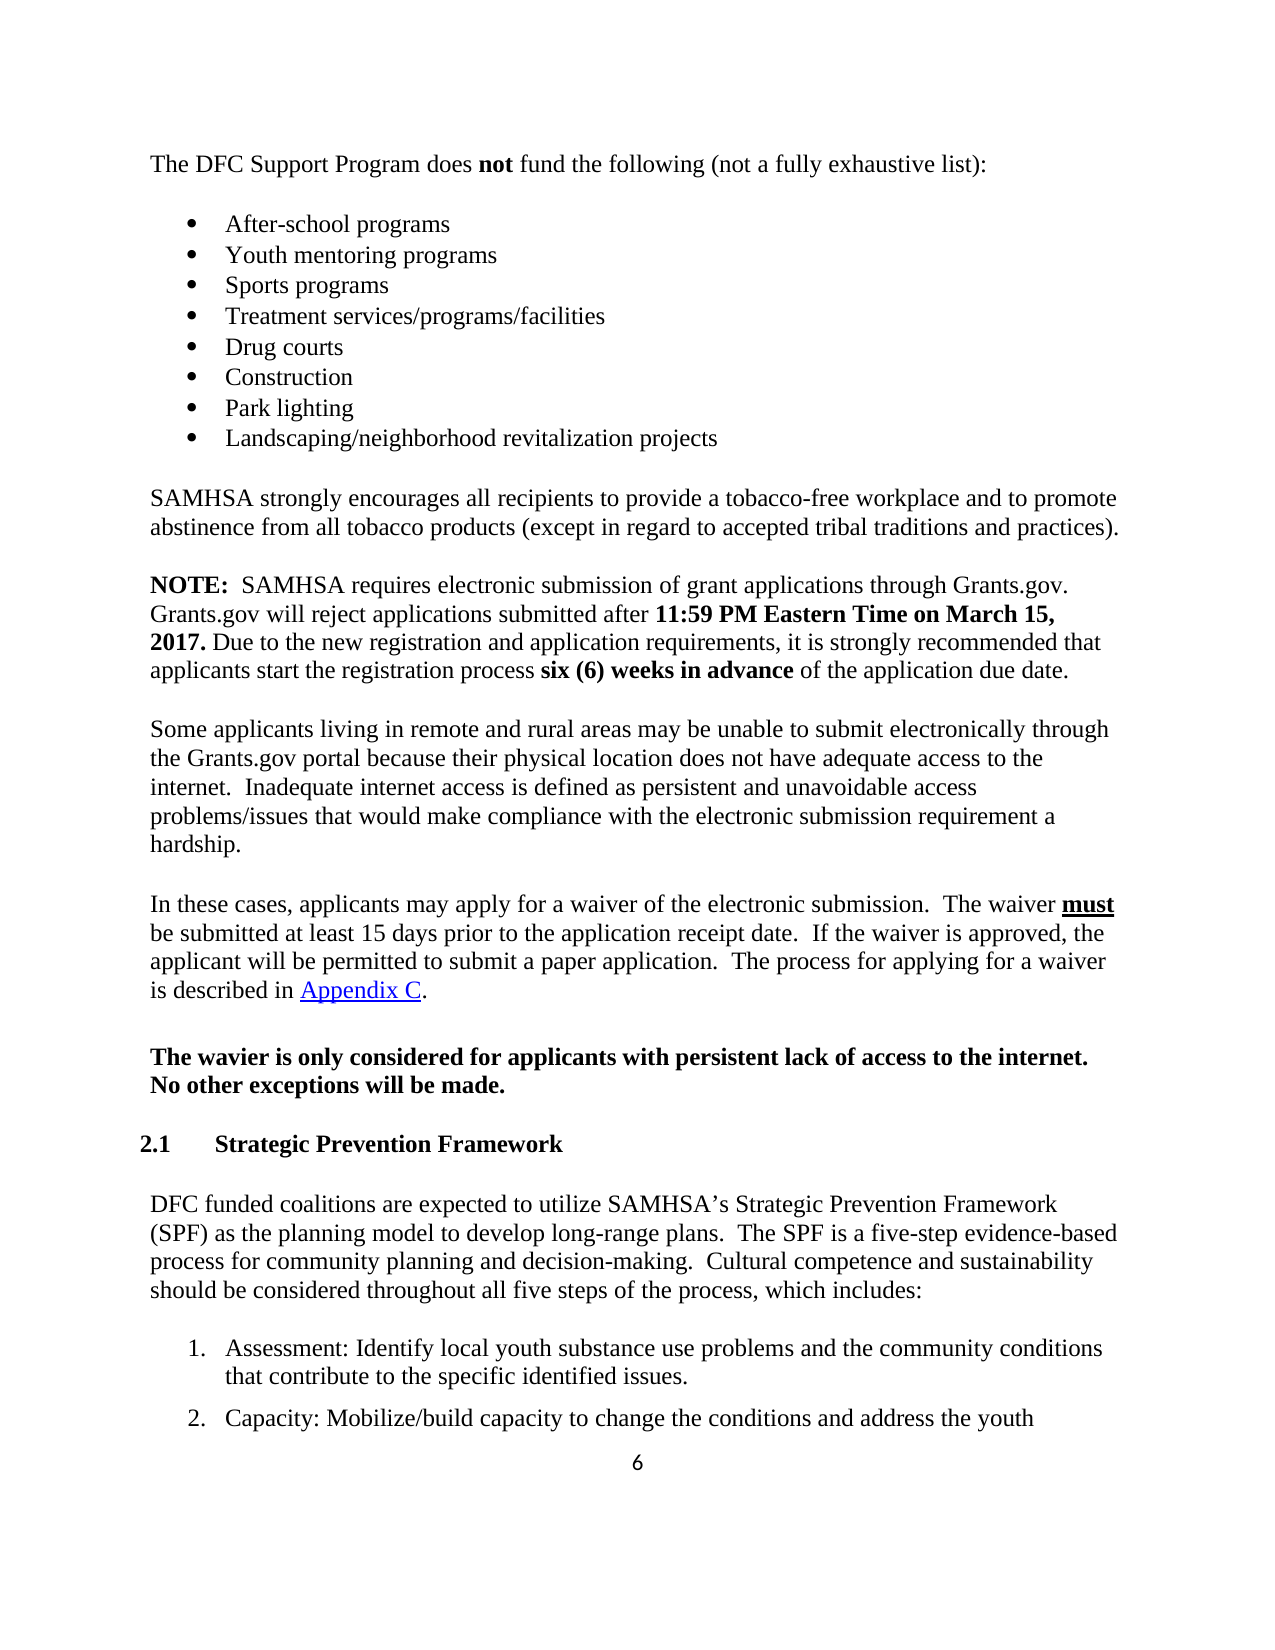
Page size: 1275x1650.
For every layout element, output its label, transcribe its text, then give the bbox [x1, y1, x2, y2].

text NOTE: SAMHSA requires electronic submission of grant applications through Grants.gov. Grants.gov will reject applications submitted after 11:59 PM Eastern Time on March 15, 2017. Due to the new registration and application requirements, it is strongly recommended that applicants start the registration process six (6) weeks in advance of the application due date. [150, 571, 1110, 684]
text SAMHSA strongly encourages all recipients to provide a tobacco-free workplace and to promote abstinence from all tobacco products (except in regard to accepted tribal traditions and practices). [150, 483, 1123, 541]
subtitle Strategic Prevention Framework [139, 1129, 1135, 1158]
text In these cases, applicants may apply for a waiver of the electronic submission. The waiver must be submitted at least 15 days prior to the application receipt date. If the waiver is approved, the applicant will be permitted to submit a paper application. The process for applying for a waiver is described in Appendix C. [150, 889, 1118, 1004]
list Sports programs [187, 269, 1135, 300]
list Youth mentoring programs [187, 239, 1135, 269]
list Landscaping/neighborhood revitalization projects [187, 422, 1135, 453]
text The wavier is only considered for applicants with persistent lack of access to the internet. No other exceptions will be made. [150, 1042, 1123, 1099]
text Some applicants living in remote and rural areas may be unable to submit electronically through the Grants.gov portal because their physical location does not have adequate access to the internet. Inadequate internet access is defined as persistent and unavoidable access problems/issues that would make compliance with the electronic submission requirement a hardship. [150, 714, 1123, 858]
list Assessment: Identify local youth substance use problems and the community conditions that contribute to the specific identified issues. [187, 1333, 1110, 1390]
list After-school programs [187, 208, 1135, 239]
text DFC funded coalitions are expected to utilize SAMHSA’s Strategic Prevention Framework (SPF) as the planning model to develop long-range plans. The SPF is a five-step evidence-based process for community planning and decision-making. Cultural competence and sustainability should be considered throughout all five steps of the process, which includes: [150, 1189, 1118, 1304]
list Park lighting [187, 392, 1135, 422]
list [187, 1403, 1045, 1431]
text The DFC Support Program does not fund the following (not a fully exhaustive list): [150, 149, 1135, 178]
list Construction [187, 361, 1135, 392]
list Treatment services/programs/facilities [187, 300, 1135, 331]
list Drug courts [187, 331, 1135, 361]
